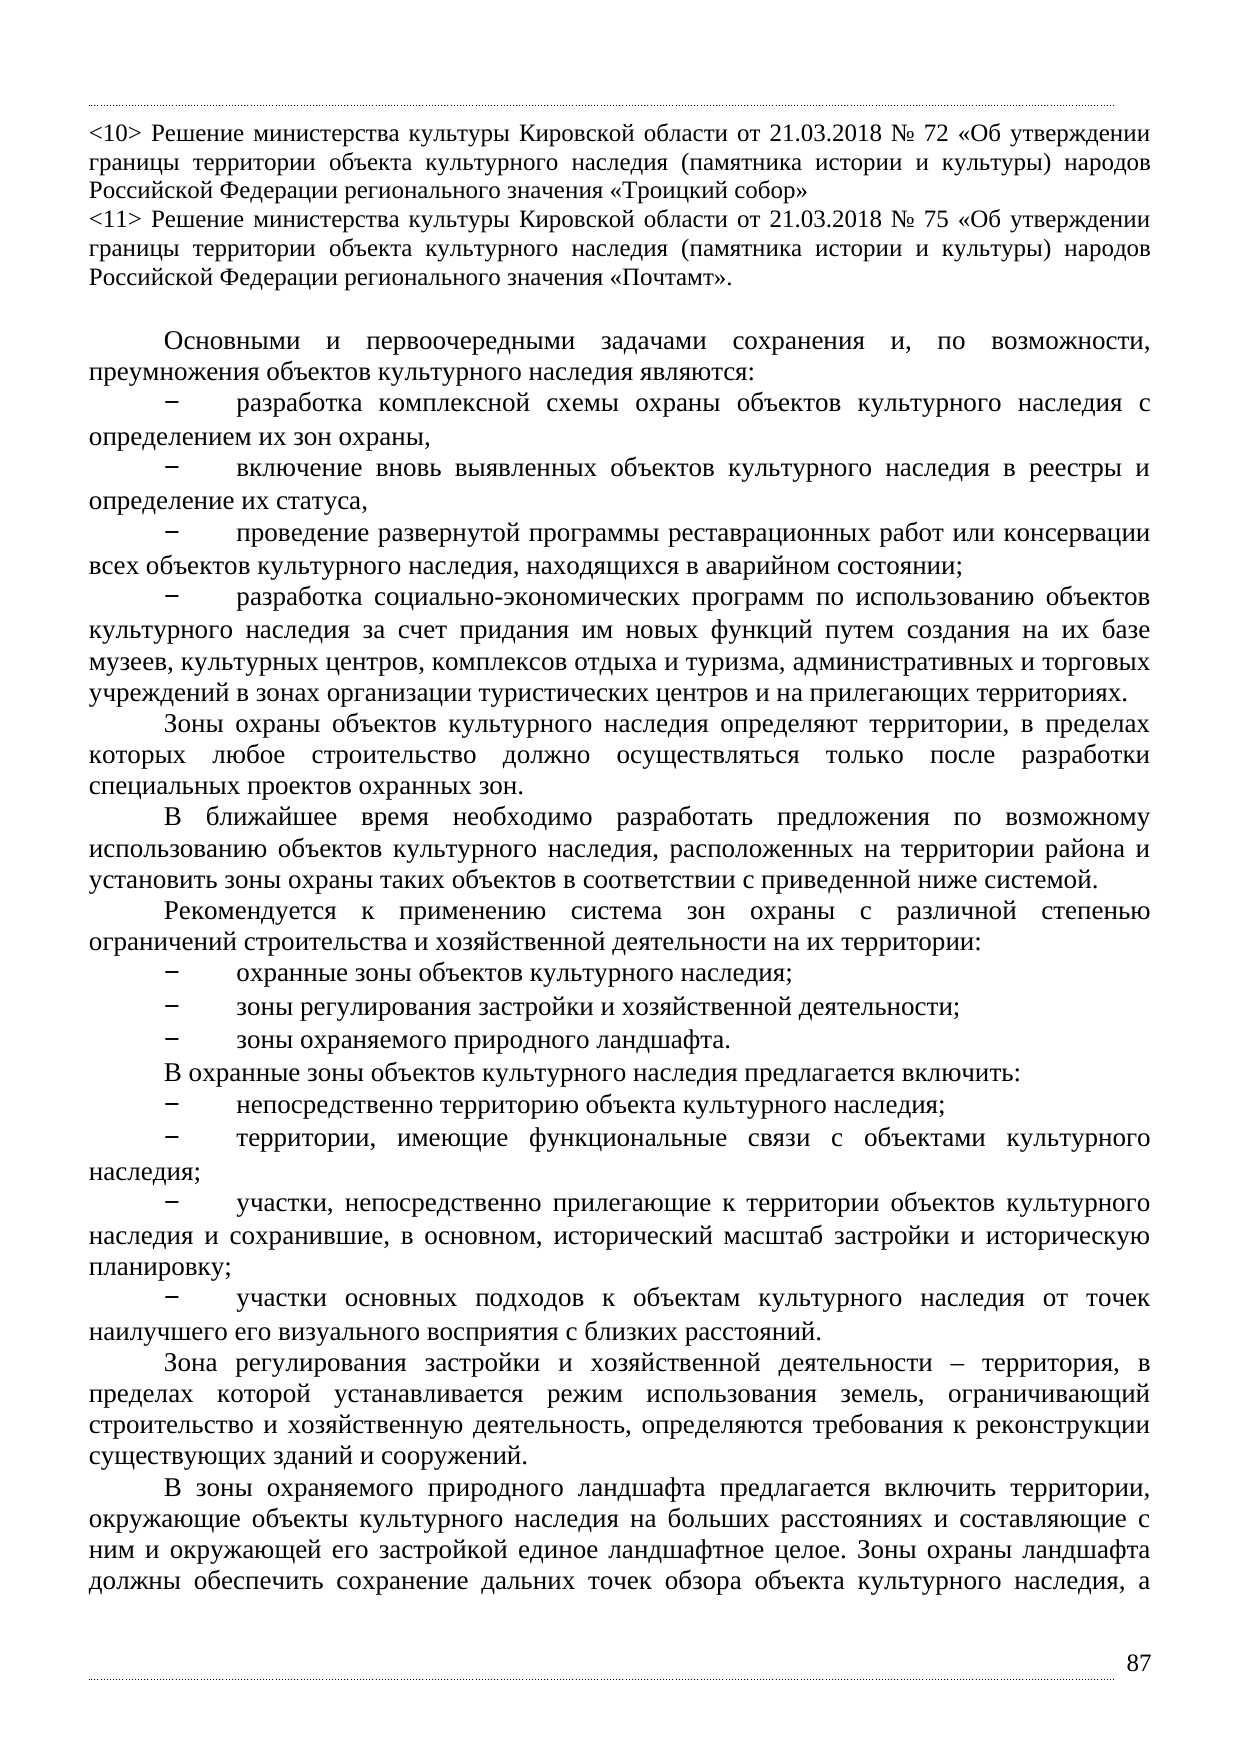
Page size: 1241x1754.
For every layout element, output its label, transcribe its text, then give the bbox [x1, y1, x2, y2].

list территории, имеющие функциональные связи с объектами культурного наследия; [89, 1121, 1152, 1186]
list зоны регулирования застройки и хозяйственной деятельности; [89, 990, 1152, 1023]
list участки, непосредственно прилегающие к территории объектов культурного наследия и сохранившие, в основном, исторический масштаб застройки и историческую планировку; [89, 1186, 1152, 1281]
list разработка социально-экономических программ по использованию объектов культурного наследия за счет придания им новых функций путем создания на их базе музеев, культурных центров, комплексов отдыха и туризма, административных и торговых учреждений в зонах организации туристических центров и на прилегающих территориях. [89, 580, 1152, 707]
text Зоны охраны объектов культурного наследия определяют территории, в пределах которых любое строительство должно осуществляться только после разработки специальных проектов охранных зон. [89, 707, 1152, 801]
list охранные зоны объектов культурного наследия; [89, 956, 1152, 990]
list включение вновь выявленных объектов культурного наследия в реестры и определение их статуса, [89, 451, 1152, 516]
text <11> Решение министерства культуры Кировской области от 21.03.2018 № 75 «Об утверждении границы территории объекта культурного наследия (памятника истории и культуры) народов Российской Федерации регионального значения «Почтамт». [89, 204, 1152, 291]
list зоны охраняемого природного ландшафта. [89, 1023, 1152, 1057]
text В охранные зоны объектов культурного наследия предлагается включить: [89, 1057, 1152, 1088]
text Основными и первоочередными задачами сохранения и, по возможности, преумножения объектов культурного наследия являются: [89, 324, 1152, 386]
text Зона регулирования застройки и хозяйственной деятельности – территория, в пределах которой устанавливается режим использования земель, ограничивающий строительство и хозяйственную деятельность, определяются требования к реконструкции существующих зданий и сооружений. [89, 1346, 1152, 1471]
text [89, 1471, 1152, 1595]
list разработка комплексной схемы охраны объектов культурного наследия с определением их зон охраны, [89, 386, 1152, 451]
text <10> Решение министерства культуры Кировской области от 21.03.2018 № 72 «Об утверждении границы территории объекта культурного наследия (памятника истории и культуры) народов Российской Федерации регионального значения «Троицкий собор» [89, 118, 1152, 204]
list участки основных подходов к объектам культурного наследия от точек наилучшего его визуального восприятия с близких расстояний. [89, 1281, 1152, 1346]
list проведение развернутой программы реставрационных работ или консервации всех объектов культурного наследия, находящихся в аварийном состоянии; [89, 516, 1152, 580]
text Рекомендуется к применению система зон охраны с различной степенью ограничений строительства и хозяйственной деятельности на их территории: [89, 894, 1152, 956]
list непосредственно территорию объекта культурного наследия; [89, 1088, 1152, 1121]
text В ближайшее время необходимо разработать предложения по возможному использованию объектов культурного наследия, расположенных на территории района и установить зоны охраны таких объектов в соответствии с приведенной ниже системой. [89, 801, 1152, 894]
